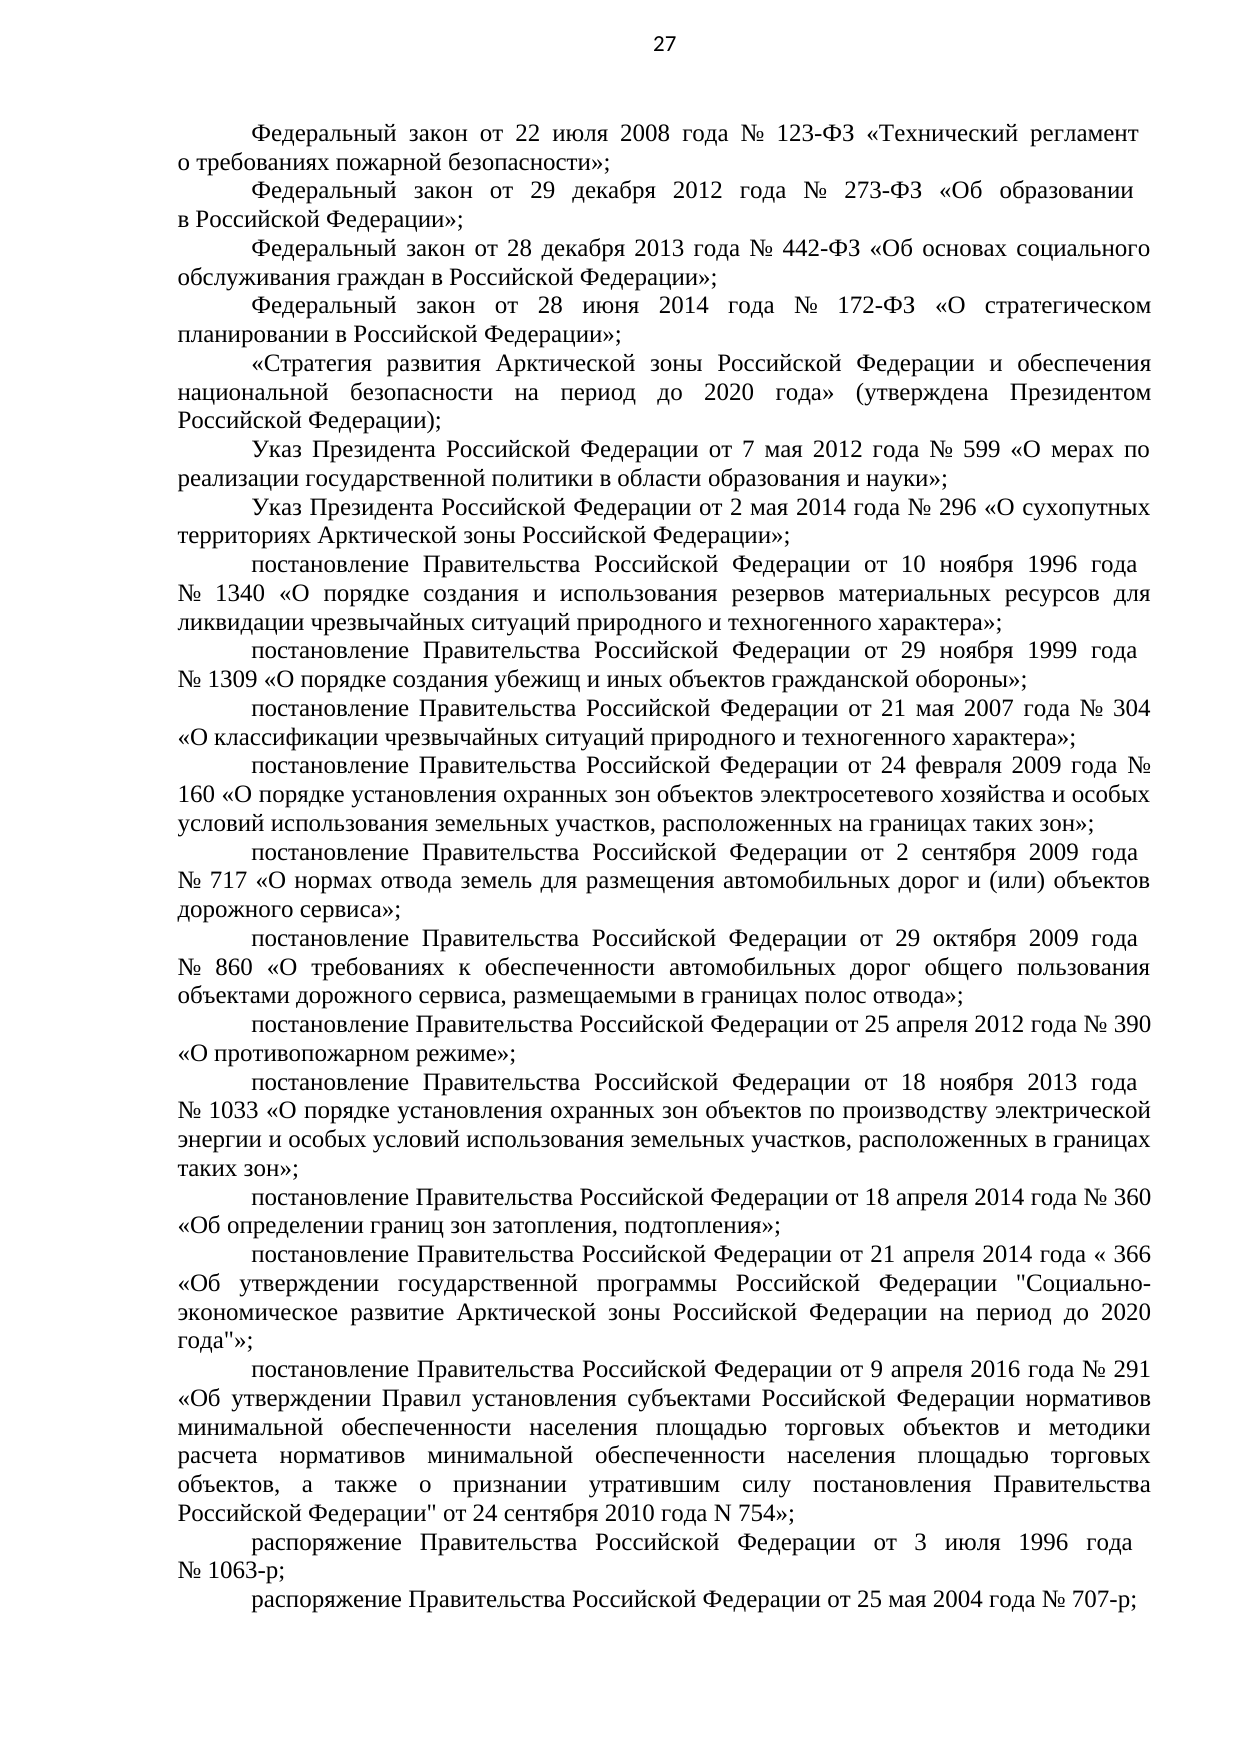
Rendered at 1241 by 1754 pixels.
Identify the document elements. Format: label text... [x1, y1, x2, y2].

text распоряжение Правительства Российской Федерации от 3 июля 1996 года № 1063-р; [177, 1527, 1152, 1584]
text Федеральный закон от 22 июля 2008 года № 123-ФЗ «Технический регламент о требованиях пожарной безопасности»; [177, 118, 1152, 176]
text постановление Правительства Российской Федерации от 10 ноября 1996 года № 1340 «О порядке создания и использования резервов материальных ресурсов для ликвидации чрезвычайных ситуаций природного и техногенного характера»; [177, 549, 1152, 636]
text Федеральный закон от 29 декабря 2012 года № 273-ФЗ «Об образовании в Российской Федерации»; [177, 176, 1152, 233]
text постановление Правительства Российской Федерации от 25 апреля 2012 года № 390 «О противопожарном режиме»; [177, 1009, 1152, 1067]
text Федеральный закон от 28 декабря 2013 года № 442-ФЗ «Об основах социального обслуживания граждан в Российской Федерации»; [177, 233, 1152, 291]
text постановление Правительства Российской Федерации от 9 апреля 2016 года № 291 «Об утверждении Правил установления субъектами Российской Федерации нормативов минимальной обеспеченности населения площадью торговых объектов и методики расчета нормативов минимальной обеспеченности населения площадью торговых объектов, а также о признании утратившим силу постановления Правительства Российской Федерации" от 24 сентября 2010 года N 754»; [177, 1354, 1152, 1527]
text Федеральный закон от 28 июня 2014 года № 172-ФЗ «О стратегическом планировании в Российской Федерации»; [177, 291, 1152, 348]
text постановление Правительства Российской Федерации от 24 февраля 2009 года № 160 «О порядке установления охранных зон объектов электросетевого хозяйства и особых условий использования земельных участков, расположенных на границах таких зон»; [177, 751, 1152, 837]
text постановление Правительства Российской Федерации от 29 октября 2009 года № 860 «О требованиях к обеспеченности автомобильных дорог общего пользования объектами дорожного сервиса, размещаемыми в границах полос отвода»; [177, 923, 1152, 1009]
text постановление Правительства Российской Федерации от 29 ноября 1999 года № 1309 «О порядке создания убежищ и иных объектов гражданской обороны»; [177, 636, 1152, 693]
text постановление Правительства Российской Федерации от 21 мая 2007 года № 304 «О классификации чрезвычайных ситуаций природного и техногенного характера»; [177, 693, 1152, 751]
text Указ Президента Российской Федерации от 7 мая 2012 года № 599 «О мерах по реализации государственной политики в области образования и науки»; [177, 434, 1152, 492]
text постановление Правительства Российской Федерации от 2 сентября 2009 года № 717 «О нормах отвода земель для размещения автомобильных дорог и (или) объектов дорожного сервиса»; [177, 837, 1152, 923]
text постановление Правительства Российской Федерации от 21 апреля 2014 года « 366 «Об утверждении государственной программы Российской Федерации "Социально-экономическое развитие Арктической зоны Российской Федерации на период до 2020 года"»; [177, 1239, 1152, 1354]
text постановление Правительства Российской Федерации от 18 ноября 2013 года № 1033 «О порядке установления охранных зон объектов по производству электрической энергии и особых условий использования земельных участков, расположенных в границах таких зон»; [177, 1067, 1152, 1182]
text «Стратегия развития Арктической зоны Российской Федерации и обеспечения национальной безопасности на период до 2020 года» (утверждена Президентом Российской Федерации); [177, 348, 1152, 434]
text распоряжение Правительства Российской Федерации от 25 мая 2004 года № 707-р; [177, 1584, 1152, 1613]
text Указ Президента Российской Федерации от 2 мая 2014 года № 296 «О сухопутных территориях Арктической зоны Российской Федерации»; [177, 492, 1152, 549]
text постановление Правительства Российской Федерации от 18 апреля 2014 года № 360 «Об определении границ зон затопления, подтопления»; [177, 1182, 1152, 1239]
